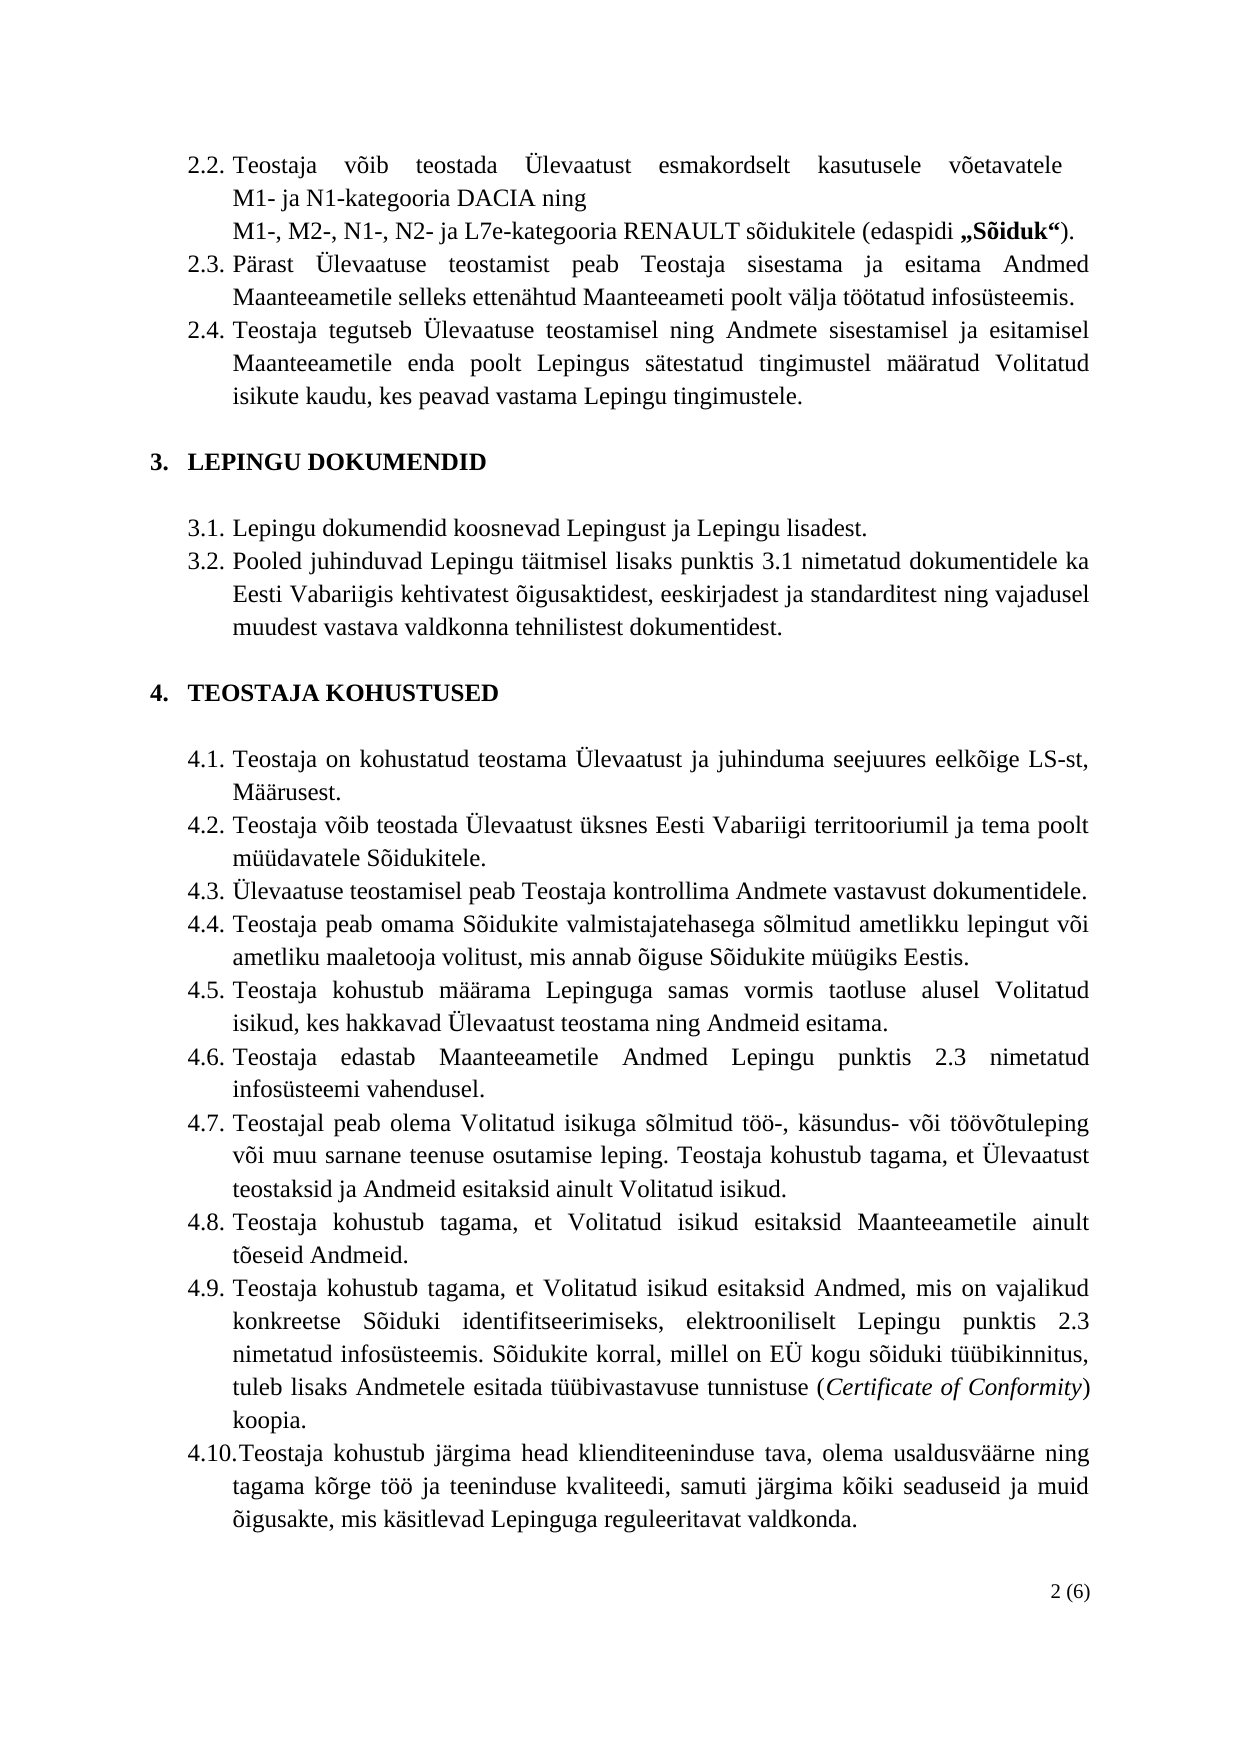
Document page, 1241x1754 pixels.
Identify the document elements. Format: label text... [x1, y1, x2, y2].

list Teostaja kohustub järgima head klienditeeninduse tava, olema usaldusväärne ning tagama kõrge töö ja teeninduse kvaliteedi, samuti järgima kõiki seaduseid ja muid õigusakte, mis käsitlevad Lepinguga reguleeritavat valdkonda. [187, 1438, 1090, 1533]
list Teostaja võib teostada Ülevaatust esmakordselt kasutusele võetavatele M1- ja N1-kategooria DACIA ning [187, 150, 1090, 212]
list Teostaja edastab Maanteeametile Andmed Lepingu punktis 2.3 nimetatud infosüsteemi vahendusel. [187, 1042, 1090, 1103]
list Teostaja peab omama Sõidukite valmistajatehasega sõlmitud ametlikku lepingut või ametliku maaletooja volitust, mis annab õiguse Sõidukite müügiks Eestis. [187, 909, 1090, 971]
list Lepingu dokumendid koosnevad Lepingust ja Lepingu lisadest. [187, 513, 1090, 542]
list Teostaja kohustub tagama, et Volitatud isikud esitaksid Andmed, mis on vajalikud konkreetse Sõiduki identifitseerimiseks, elektrooniliselt Lepingu punktis 2.3 nimetatud infosüsteemis. Sõidukite korral, millel on EÜ kogu sõiduki tüübikinnitus, tuleb lisaks Andmetele esitada tüübivastavuse tunnistuse (Certificate of Conformity) koopia. [187, 1273, 1090, 1433]
list Pooled juhinduvad Lepingu täitmisel lisaks punktis 3.1 nimetatud dokumentidele ka Eesti Vabariigis kehtivatest õigusaktidest, eeskirjadest ja standarditest ning vajadusel muudest vastava valdkonna tehnilistest dokumentidest. [187, 546, 1090, 641]
list Teostaja võib teostada Ülevaatust üksnes Eesti Vabariigi territooriumil ja tema poolt müüdavatele Sõidukitele. [187, 810, 1090, 872]
list Pärast Ülevaatuse teostamist peab Teostaja sisestama ja esitama Andmed Maanteeametile selleks ettenähtud Maanteeameti poolt välja töötatud infosüsteemis. [187, 249, 1090, 311]
list Teostaja kohustub määrama Lepinguga samas vormis taotluse alusel Volitatud isikud, kes hakkavad Ülevaatust teostama ning Andmeid esitama. [187, 976, 1090, 1037]
list LEPINGU DOKUMENDID [150, 447, 1090, 476]
list TEOSTAJA KOHUSTUSED [150, 678, 1090, 707]
list Teostajal peab olema Volitatud isikuga sõlmitud töö-, käsundus- või töövõtuleping või muu sarnane teenuse osutamise leping. Teostaja kohustub tagama, et Ülevaatust teostaksid ja Andmeid esitaksid ainult Volitatud isikud. [187, 1108, 1090, 1202]
list Teostaja kohustub tagama, et Volitatud isikud esitaksid Maanteeametile ainult tõeseid Andmeid. [187, 1207, 1090, 1268]
list M1-, M2-, N1-, N2- ja L7e-kategooria RENAULT sõidukitele (edaspidi „Sõiduk“). [232, 216, 1090, 245]
list Teostaja on kohustatud teostama Ülevaatust ja juhinduma seejuures eelkõige LS-st, Määrusest. [187, 744, 1090, 806]
list Ülevaatuse teostamisel peab Teostaja kontrollima Andmete vastavust dokumentidele. [187, 876, 1090, 905]
list Teostaja tegutseb Ülevaatuse teostamisel ning Andmete sisestamisel ja esitamisel Maanteeametile enda poolt Lepingus sätestatud tingimustel määratud Volitatud isikute kaudu, kes peavad vastama Lepingu tingimustele. [187, 315, 1090, 410]
